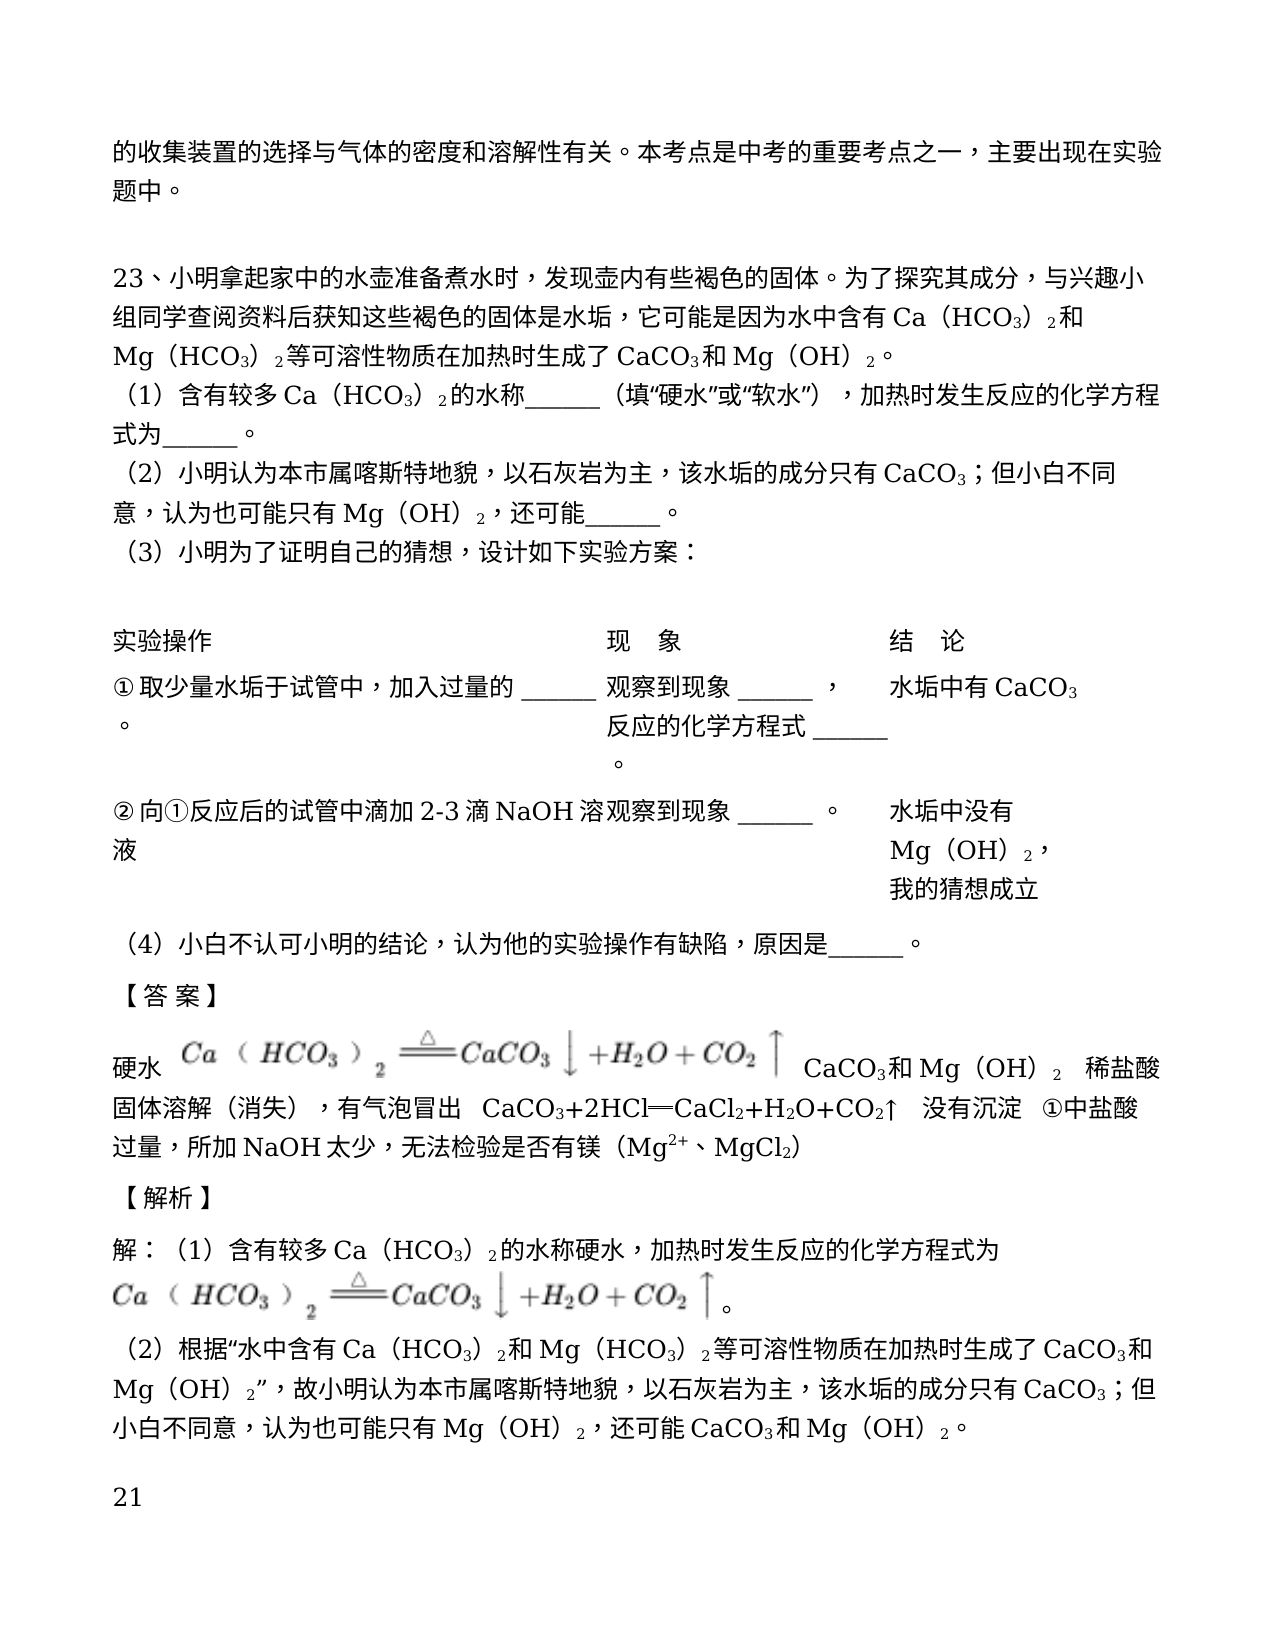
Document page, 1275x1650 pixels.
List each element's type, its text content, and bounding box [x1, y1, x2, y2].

table_cell 观察到现象 ______ ， 反应的化学方程式 ______ 。 [606, 666, 889, 790]
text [112, 1233, 1163, 1444]
table_header 结 论 [889, 620, 1163, 666]
table_header 实验操作 [112, 620, 606, 666]
picture [181, 1030, 784, 1078]
table_cell ①取少量水垢于试管中，加入过量的 ______ 。 [112, 666, 606, 790]
table_header 现 象 [606, 620, 889, 666]
text 【 答 案 】 [112, 978, 1163, 1012]
text 23、小明拿起家中的水壶准备煮水时，发现壶内有些褐色的固体。为了探究其成分，与兴趣小组同学查阅资料后获知这些褐色的固体是水垢，它可能是因为水中含有Ca（HCO3）2和Mg（HCO3）2等可溶性物质在加热时生成了CaCO3和Mg（OH）2。 （1）含有较多Ca（HCO3）2的水称______（填“硬水”或“软水”），加热时发生反应的化学方程式为______。 （2）小明认为本市属喀斯特地貌，以石灰岩为主，该水垢的成分只有CaCO3；但小白不同意，认为也可能只有Mg（OH）2，还可能______。 （3）小明为了证明自己的猜想，设计如下实验方案： [112, 225, 1163, 603]
table_cell 水垢中有CaCO3 [889, 666, 1163, 790]
text （4）小白不认可小明的结论，认为他的实验操作有缺陷，原因是______。 [112, 927, 1163, 961]
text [112, 134, 1163, 207]
text 【 解析 】 [112, 1181, 1163, 1215]
picture [112, 1271, 715, 1320]
table_cell 水垢中没有Mg（OH）2， 我的猜想成立 [889, 790, 1163, 914]
table_cell 观察到现象 ______ 。 [606, 790, 889, 914]
text 硬水 CaCO3和Mg（OH）2 稀盐酸 固体溶解（消失），有气泡冒出 CaCO3+2HCl═CaCl2+H2O+CO2↑ 没有沉淀 ①中盐酸过量，所加NaOH太少，无法检验是否有镁（Mg2+、MgCl2） [112, 1030, 1163, 1163]
table_cell ②向①反应后的试管中滴加2-3滴NaOH溶液 [112, 790, 606, 914]
